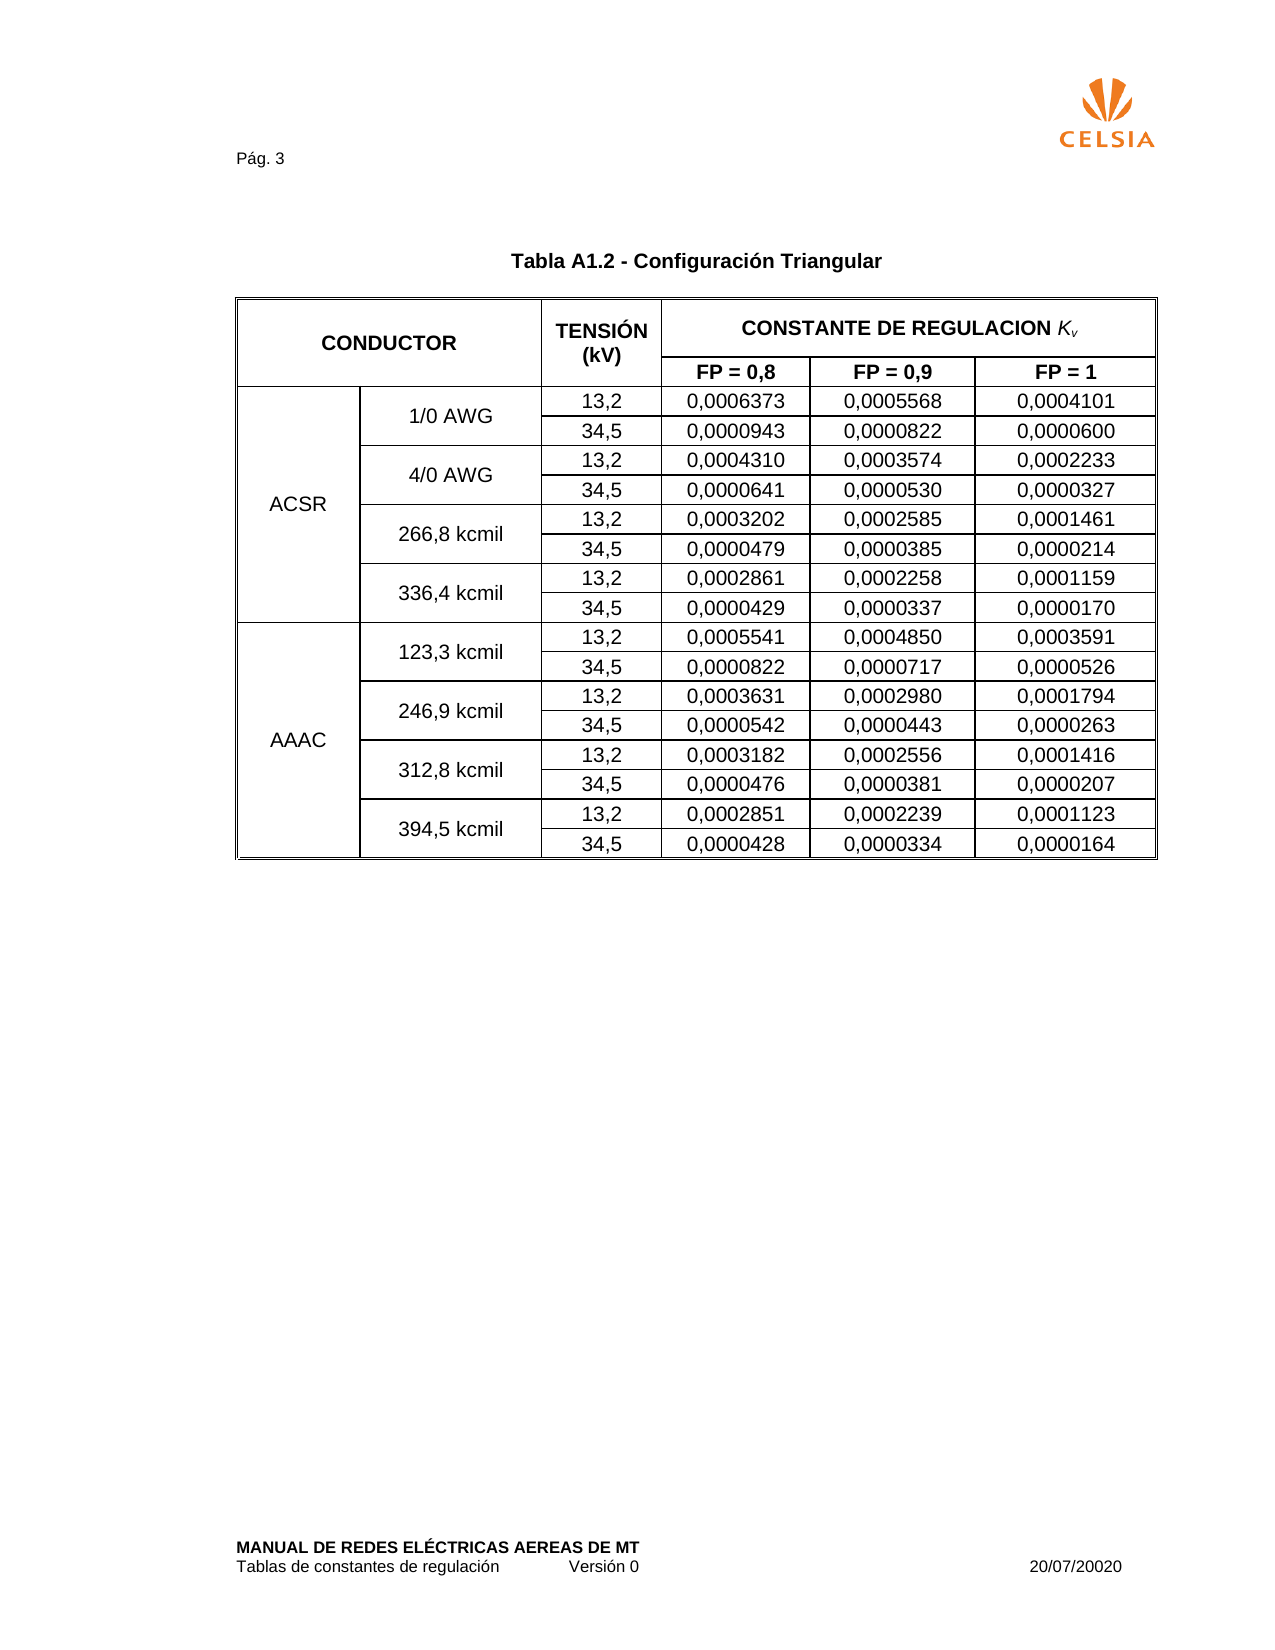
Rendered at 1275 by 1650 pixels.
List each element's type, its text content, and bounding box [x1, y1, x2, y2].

table_cell 312,8 kcmil [361, 741, 541, 798]
table_cell 13,2 [542, 446, 661, 474]
table_cell 13,2 [542, 387, 661, 415]
table_cell 13,2 [542, 505, 661, 533]
table_cell 394,5 kcmil [361, 800, 541, 857]
table_cell 246,9 kcmil [361, 682, 541, 739]
table_cell 0,0000429 [662, 593, 809, 621]
table_cell 0,0003202 [662, 505, 809, 533]
table_cell 4/0 AWG [361, 446, 541, 503]
table_cell 13,2 [542, 623, 661, 651]
table_cell 0,0002233 [976, 446, 1155, 474]
table_cell 0,0002556 [811, 741, 974, 769]
table_cell 0,0000717 [811, 652, 974, 680]
table_cell 0,0006373 [662, 387, 809, 415]
table_header CONDUCTOR [238, 300, 541, 386]
table_cell 0,0001461 [976, 505, 1155, 533]
table_cell 0,0000542 [662, 711, 809, 739]
table_cell 0,0000822 [811, 417, 974, 444]
table_cell 34,5 [542, 417, 661, 444]
table_cell 13,2 [542, 564, 661, 592]
table_cell 1/0 AWG [361, 387, 541, 444]
text Tabla A1.2 - Configuración Triangular [236, 249, 1157, 273]
table_cell 0,0002585 [811, 505, 974, 533]
table_cell 0,0003182 [662, 741, 809, 769]
table_cell 34,5 [542, 535, 661, 562]
table_cell 0,0000214 [976, 535, 1155, 562]
table_cell 336,4 kcmil [361, 564, 541, 621]
table_cell 0,0000526 [976, 652, 1155, 680]
table_cell AAAC [238, 623, 359, 857]
table_cell 34,5 [542, 770, 661, 798]
table_cell 13,2 [542, 682, 661, 710]
table_header TENSIÓN (kV) [542, 300, 661, 386]
table_cell 0,0000476 [662, 770, 809, 798]
table_cell 0,0004850 [811, 623, 974, 651]
table_cell FP = 0,8 [662, 358, 809, 386]
table_cell 0,0001123 [976, 800, 1155, 828]
table_cell 0,0000600 [976, 417, 1155, 444]
table_cell 0,0002239 [811, 800, 974, 828]
table_cell 0,0000641 [662, 476, 809, 503]
table_cell 0,0004310 [662, 446, 809, 474]
table_cell 0,0001159 [976, 564, 1155, 592]
table_cell 0,0003591 [976, 623, 1155, 651]
picture [1057, 73, 1157, 149]
table_header CONSTANTE DE REGULACION Kv [662, 300, 1155, 356]
table_cell 0,0000822 [662, 652, 809, 680]
table_cell FP = 0,9 [811, 358, 974, 386]
table_cell 0,0003631 [662, 682, 809, 710]
table_cell 34,5 [542, 593, 661, 621]
table_cell 0,0001416 [976, 741, 1155, 769]
table_cell 0,0005541 [662, 623, 809, 651]
table_cell 34,5 [542, 829, 661, 857]
table_cell 0,0000334 [811, 829, 974, 857]
table_cell 0,0000170 [976, 593, 1155, 621]
table_cell 0,0000327 [976, 476, 1155, 503]
table_cell 0,0002258 [811, 564, 974, 592]
table_cell 0,0004101 [976, 387, 1155, 415]
table_cell 0,0003574 [811, 446, 974, 474]
table_cell 0,0002851 [662, 800, 809, 828]
table_cell 13,2 [542, 741, 661, 769]
table_cell FP = 1 [976, 358, 1155, 386]
table_cell 0,0000943 [662, 417, 809, 444]
table_cell 0,0000479 [662, 535, 809, 562]
table_cell 13,2 [542, 800, 661, 828]
table_cell ACSR [238, 387, 359, 621]
table_cell 0,0000207 [976, 770, 1155, 798]
table_cell 0,0000164 [976, 829, 1155, 857]
table_cell 0,0002861 [662, 564, 809, 592]
table_cell 34,5 [542, 711, 661, 739]
table_cell 0,0005568 [811, 387, 974, 415]
table_cell 0,0000443 [811, 711, 974, 739]
table_cell 0,0000530 [811, 476, 974, 503]
table_cell 266,8 kcmil [361, 505, 541, 562]
table_cell 0,0000381 [811, 770, 974, 798]
table_cell 34,5 [542, 652, 661, 680]
table_cell 0,0000263 [976, 711, 1155, 739]
table_cell 123,3 kcmil [361, 623, 541, 680]
table_cell 0,0001794 [976, 682, 1155, 710]
table_cell 0,0000428 [662, 829, 809, 857]
table_cell 0,0000337 [811, 593, 974, 621]
table_cell 0,0000385 [811, 535, 974, 562]
table_cell 0,0002980 [811, 682, 974, 710]
table_cell 34,5 [542, 476, 661, 503]
